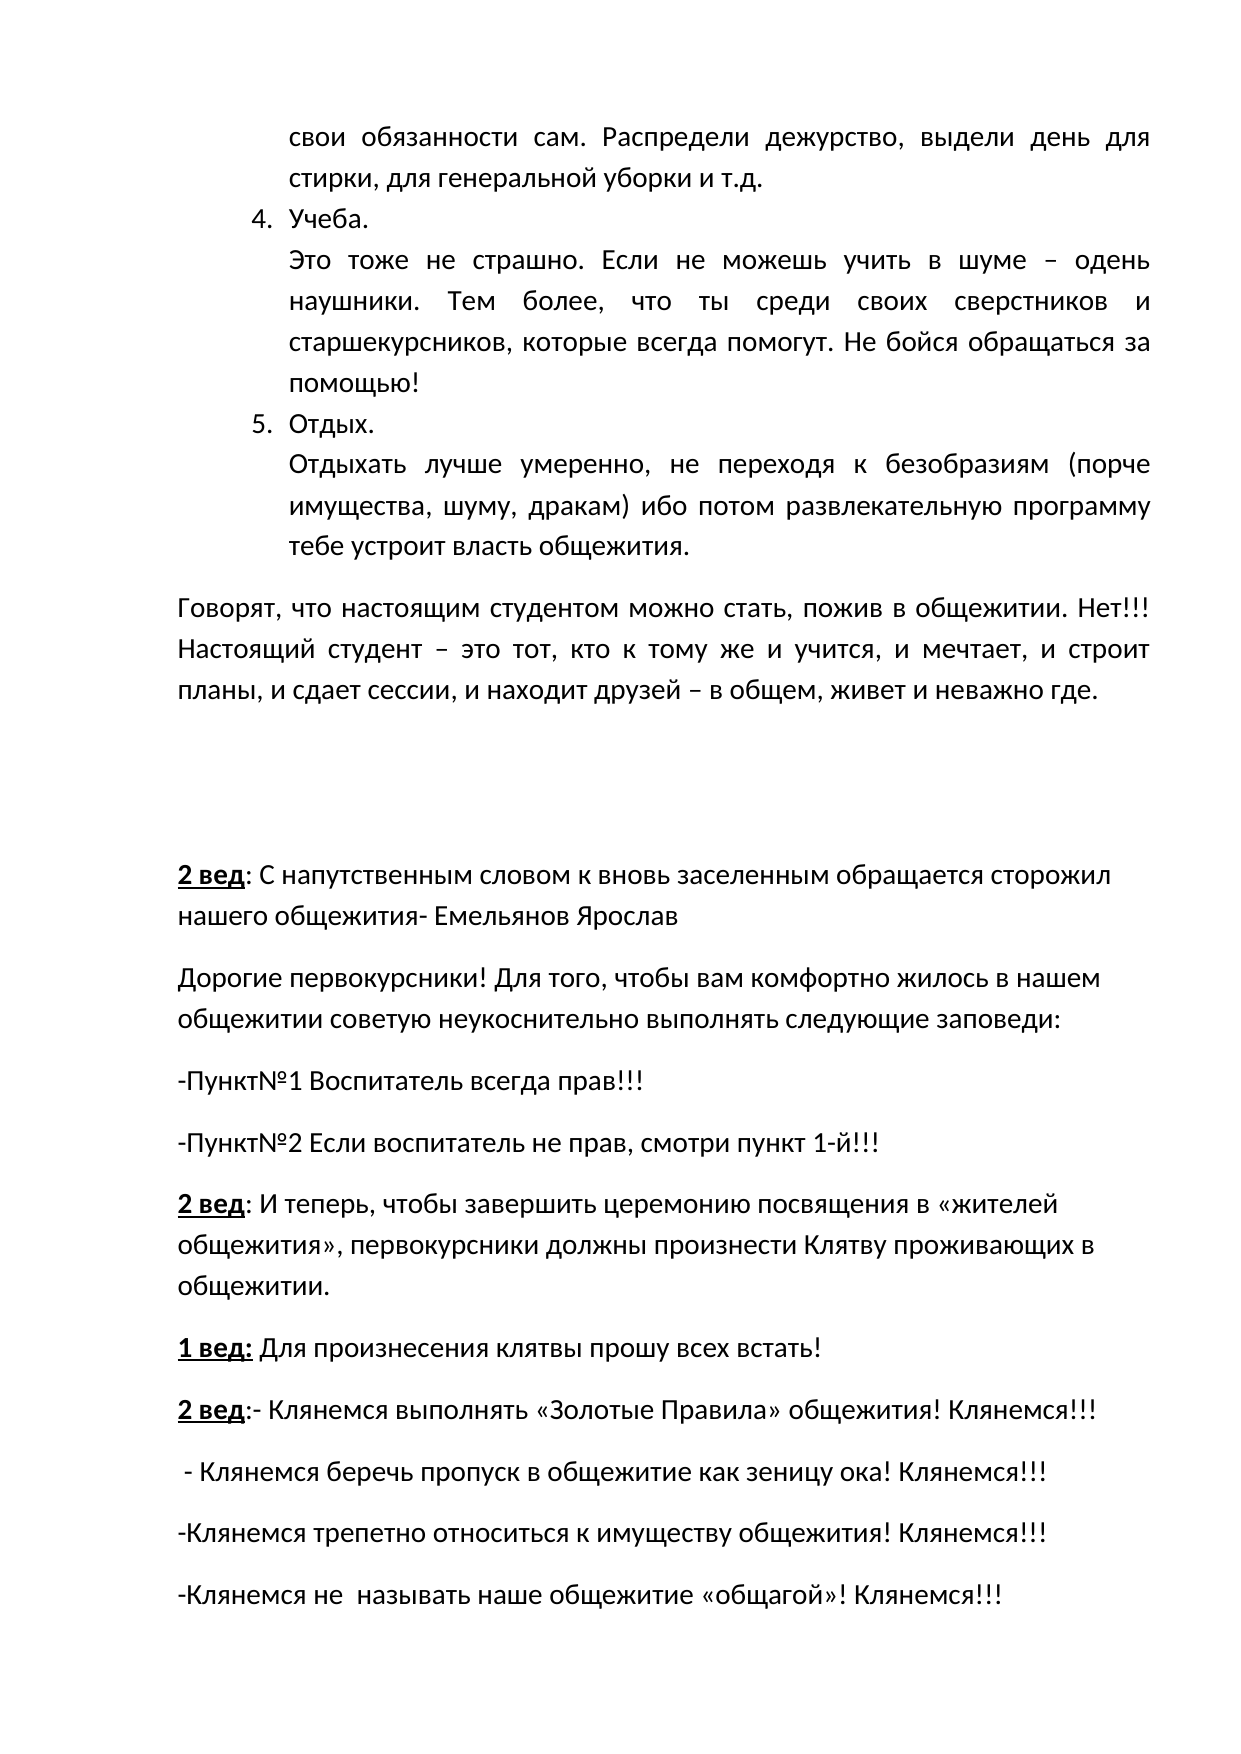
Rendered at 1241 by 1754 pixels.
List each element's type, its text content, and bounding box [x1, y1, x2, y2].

text - Клянемся беречь пропуск в общежитие как зеницу ока! Клянемся!!! [177, 1453, 1152, 1488]
text -Клянемся не называть наше общежитие «общагой»! Клянемся!!! [177, 1576, 1152, 1612]
text -Пункт№1 Воспитатель всегда прав!!! [177, 1062, 1152, 1097]
list Отдыхать лучше умеренно, не переходя к безобразиям (порче имущества, шуму, дракам) ибо потом развлекательную программу тебе устроит власть общежития. [288, 446, 1152, 563]
text Говорят, что настоящим студентом можно стать, пожив в общежитии. Нет!!! Настоящий студент – это тот, кто к тому же и учится, и мечтает, и строит планы, и сдает сессии, и находит друзей – в общем, живет и неважно где. [177, 589, 1152, 707]
text 2 вед: С напутственным словом к вновь заселенным обращается сторожил нашего общежития- Емельянов Ярослав [177, 856, 1152, 933]
text 2 вед: И теперь, чтобы завершить церемонию посвящения в «жителей общежития», первокурсники должны произнести Клятву проживающих в общежитии. [177, 1185, 1152, 1303]
list Учеба. [251, 200, 1152, 236]
text 1 вед: Для произнесения клятвы прошу всех встать! [177, 1329, 1152, 1365]
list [288, 118, 1152, 195]
list Отдых. [251, 405, 1152, 440]
text Дорогие первокурсники! Для того, чтобы вам комфортно жилось в нашем общежитии советую неукоснительно выполнять следующие заповеди: [177, 959, 1152, 1036]
text -Пункт№2 Если воспитатель не прав, смотри пункт 1-й!!! [177, 1124, 1152, 1159]
text 2 вед:- Клянемся выполнять «Золотые Правила» общежития! Клянемся!!! [177, 1391, 1152, 1426]
text -Клянемся трепетно относиться к имуществу общежития! Клянемся!!! [177, 1514, 1152, 1550]
list Это тоже не страшно. Если не можешь учить в шуме – одень наушники. Тем более, что ты среди своих сверстников и старшекурсников, которые всегда помогут. Не бойся обращаться за помощью! [288, 241, 1152, 399]
